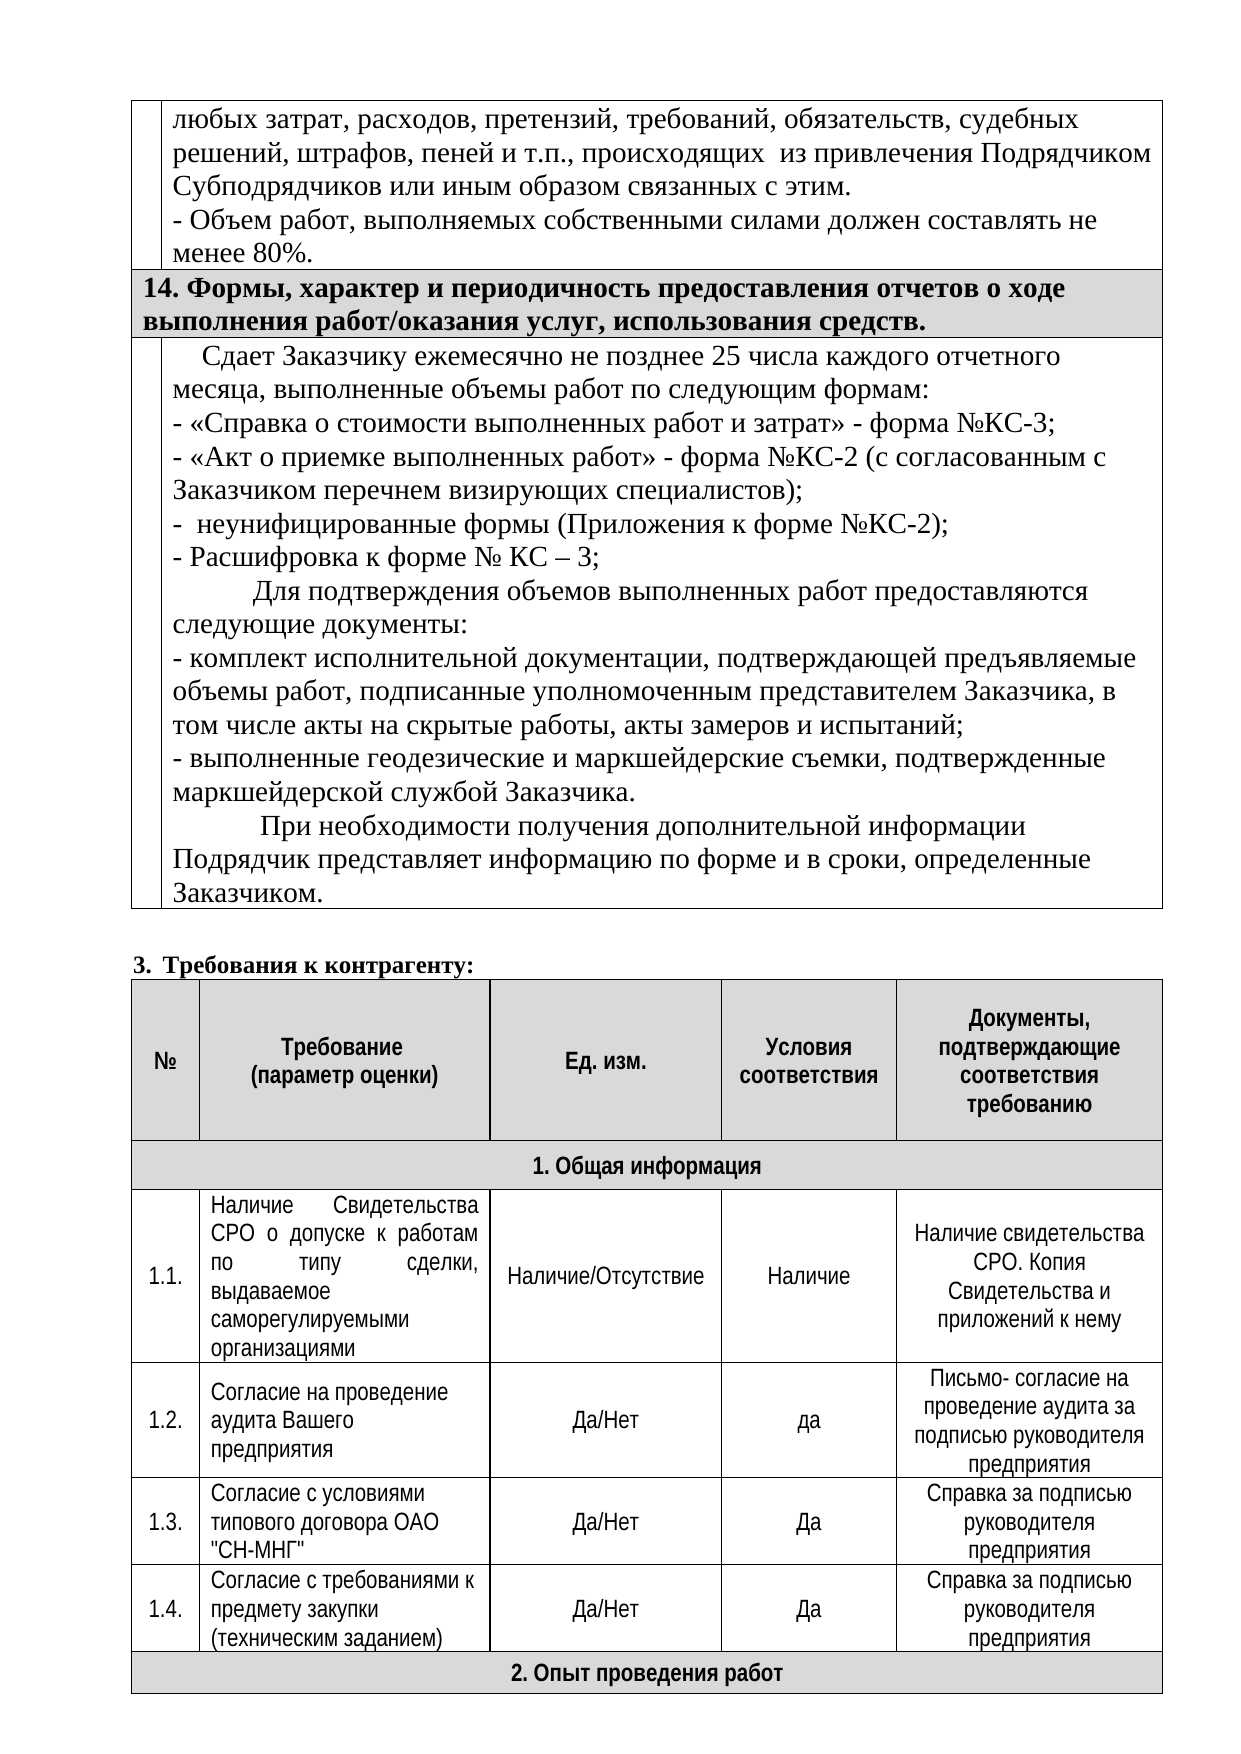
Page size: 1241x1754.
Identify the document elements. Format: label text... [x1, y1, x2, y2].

table_cell 1. Общая информация [132, 1141, 1162, 1189]
table_cell Справка за подписью руководителя предприятия [897, 1565, 1162, 1651]
table_cell Письмо- согласие на проведение аудита за подписью руководителя предприятия [897, 1363, 1162, 1477]
table_cell Сдает Заказчику ежемесячно не позднее 25 числа каждого отчетного месяца, выполненные объемы работ по следующим формам: - «Справка о стоимости выполненных работ и затрат» - форма №КС-3; - «Акт о приемке выполненных работ» - форма №КС-2 (с согласованным с Заказчиком перечнем визирующих специалистов); - неунифицированные формы (Приложения к форме №КС-2); - Расшифровка к форме № КС – 3; Для подтверждения объемов выполненных работ предоставляются следующие документы: - комплект исполнительной документации, подтверждающей предъявляемые объемы работ, подписанные уполномоченным представителем Заказчика, в том числе акты на скрытые работы, акты замеров и испытаний; - выполненные геодезические и маркшейдерские съемки, подтвержденные маркшейдерской службой Заказчика. При необходимости получения дополнительной информации Подрядчик представляет информацию по форме и в сроки, определенные Заказчиком. [162, 338, 1162, 908]
table_cell 2. Опыт проведения работ [132, 1652, 1162, 1693]
table_cell Справка за подписью руководителя предприятия [897, 1478, 1162, 1564]
table_cell да [722, 1363, 896, 1477]
table_cell Наличие/Отсутствие [491, 1190, 721, 1362]
table_cell Наличие [722, 1190, 896, 1362]
table_cell 1.1. [132, 1190, 199, 1362]
table_cell 14. Формы, характер и периодичность предоставления отчетов о ходе выполнения работ/оказания услуг, использования средств. [132, 270, 1162, 337]
table_cell Да [722, 1478, 896, 1564]
table_header № [132, 980, 199, 1140]
table_header Документы, подтверждающие соответствия требованию [897, 980, 1162, 1140]
table_cell Да/Нет [491, 1565, 721, 1651]
table_cell 1.2. [132, 1363, 199, 1477]
table_header Ед. изм. [491, 980, 721, 1140]
table_cell Да [722, 1565, 896, 1651]
table_cell 1.4. [132, 1565, 199, 1651]
table_header Требование (параметр оценки) [200, 980, 489, 1140]
table_cell 1.3. [132, 1478, 199, 1564]
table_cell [162, 101, 1162, 269]
table_cell Согласие на проведение аудита Вашего предприятия [200, 1363, 489, 1477]
table_header Условия соответствия [722, 980, 896, 1140]
table_cell Да/Нет [491, 1478, 721, 1564]
table_cell [132, 101, 161, 269]
list Требования к контрагенту: [133, 951, 1152, 979]
table_cell Согласие с требованиями к предмету закупки (техническим заданием) [200, 1565, 489, 1651]
table_cell [132, 338, 161, 908]
table_cell Согласие с условиями типового договора ОАО "СН-МНГ" [200, 1478, 489, 1564]
table_cell Да/Нет [491, 1363, 721, 1477]
table_cell Наличие Свидетельства СРО о допуске к работам по типу сделки, выдаваемое саморегулируемыми организациями [200, 1190, 489, 1362]
table_cell Наличие свидетельства СРО. Копия Свидетельства и приложений к нему [897, 1190, 1162, 1362]
